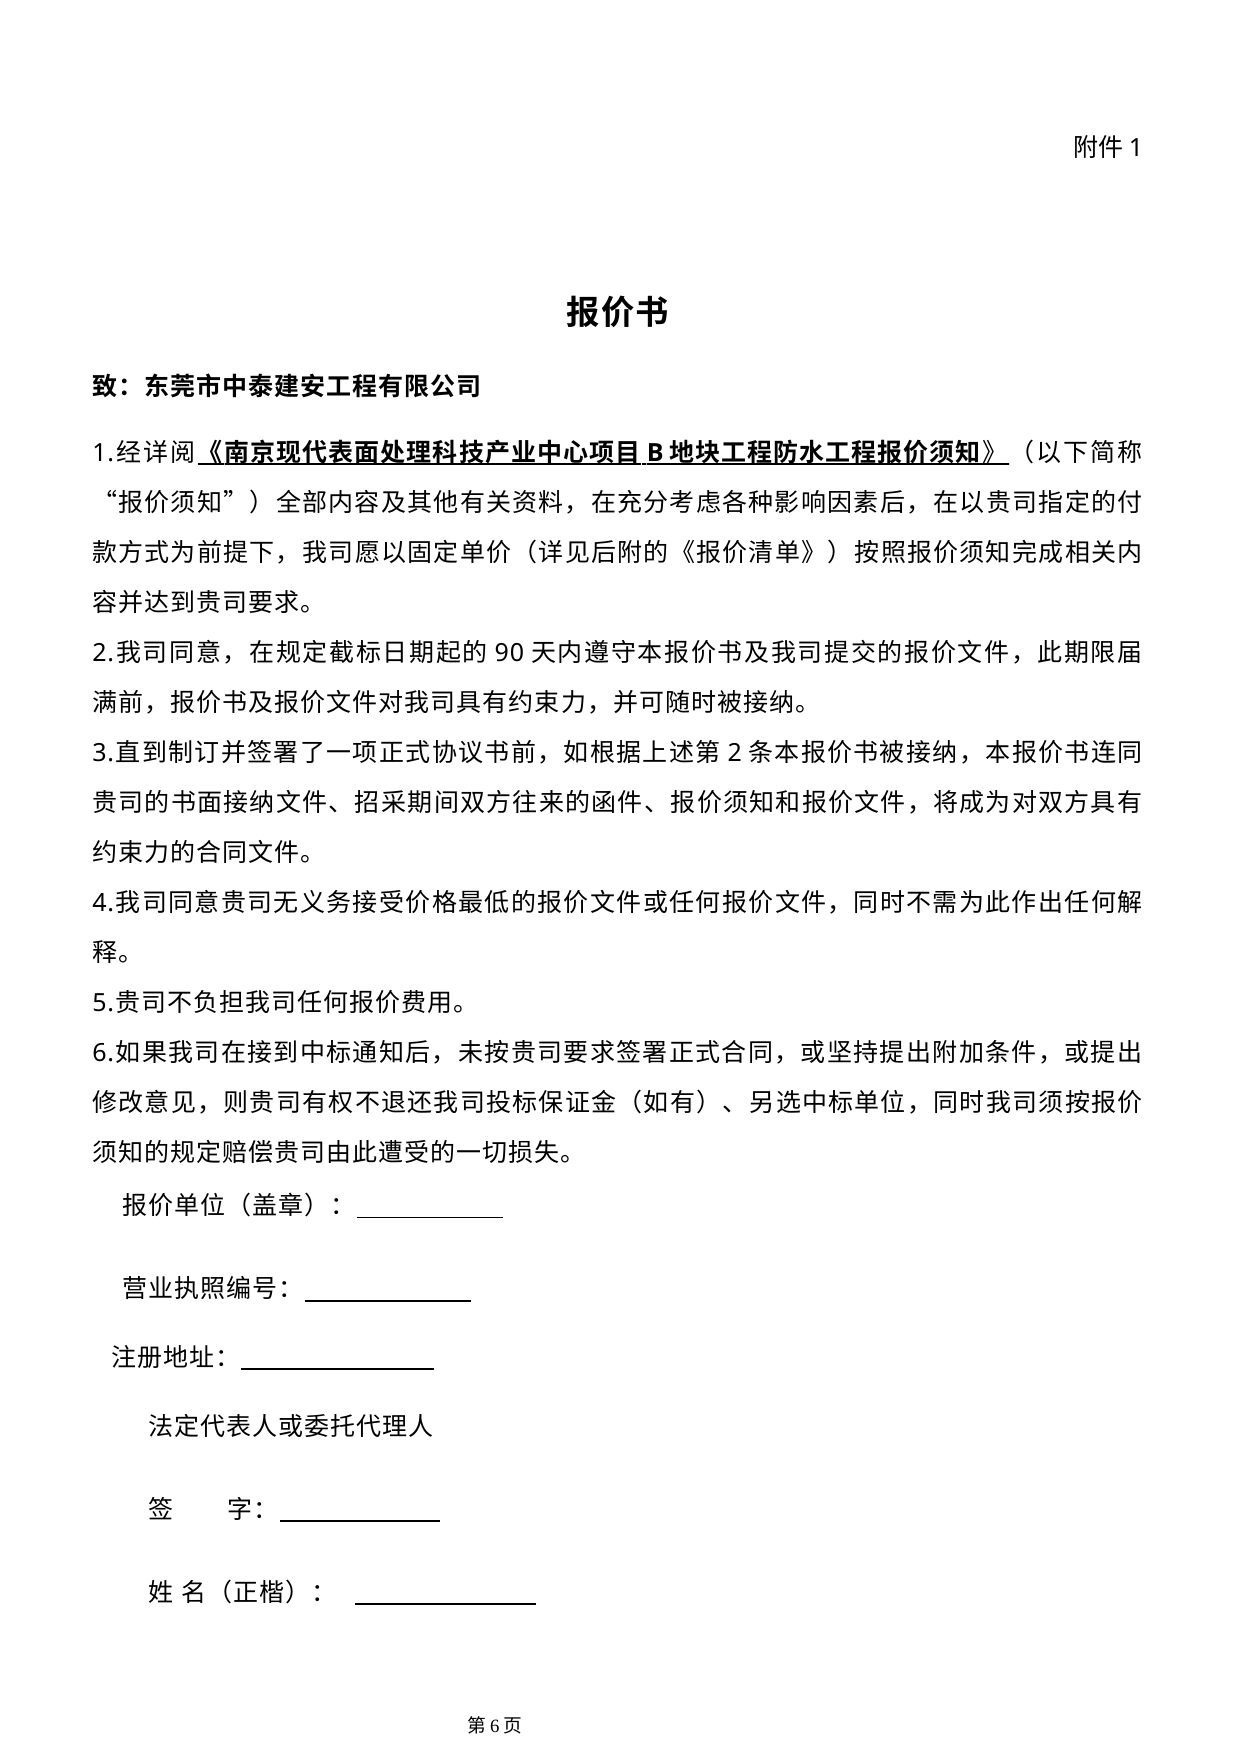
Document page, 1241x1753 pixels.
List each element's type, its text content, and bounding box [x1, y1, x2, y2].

text 致：东莞市中泰建安工程有限公司 [92, 367, 1143, 403]
text 2.我司同意，在规定截标日期起的90天内遵守本报价书及我司提交的报价文件，此期限届满前，报价书及报价文件对我司具有约束力，并可随时被接纳。 [92, 621, 1143, 721]
text 姓 名（正楷）： [148, 1558, 1143, 1623]
text 签 字： [148, 1475, 1143, 1540]
text 注册地址： [73, 1337, 1143, 1374]
text 5.贵司不负担我司任何报价费用。 [92, 971, 1143, 1021]
text 报价单位（盖章）： [92, 1171, 1143, 1236]
text 3.直到制订并签署了一项正式协议书前，如根据上述第2条本报价书被接纳，本报价书连同贵司的书面接纳文件、招采期间双方往来的函件、报价须知和报价文件，将成为对双方具有约束力的合同文件。 [92, 721, 1143, 871]
text 4.我司同意贵司无义务接受价格最低的报价文件或任何报价文件，同时不需为此作出任何解释。 [92, 871, 1143, 971]
text 附件1 [92, 113, 1143, 178]
text 6.如果我司在接到中标通知后，未按贵司要求签署正式合同，或坚持提出附加条件，或提出修改意见，则贵司有权不退还我司投标保证金（如有）、另选中标单位，同时我司须按报价须知的规定赔偿贵司由此遭受的一切损失。 [92, 1021, 1143, 1171]
list 1.经详阅《南京现代表面处理科技产业中心项目B地块工程防水工程报价须知》（以下简称“报价须知”）全部内容及其他有关资料，在充分考虑各种影响因素后，在以贵司指定的付款方式为前提下，我司愿以固定单价（详见后附的《报价清单》）按照报价须知完成相关内容并达到贵司要求。 [92, 421, 1143, 621]
text 法定代表人或委托代理人 [148, 1392, 1143, 1457]
text 营业执照编号： [92, 1254, 1143, 1319]
text 报价书 [92, 278, 1143, 343]
